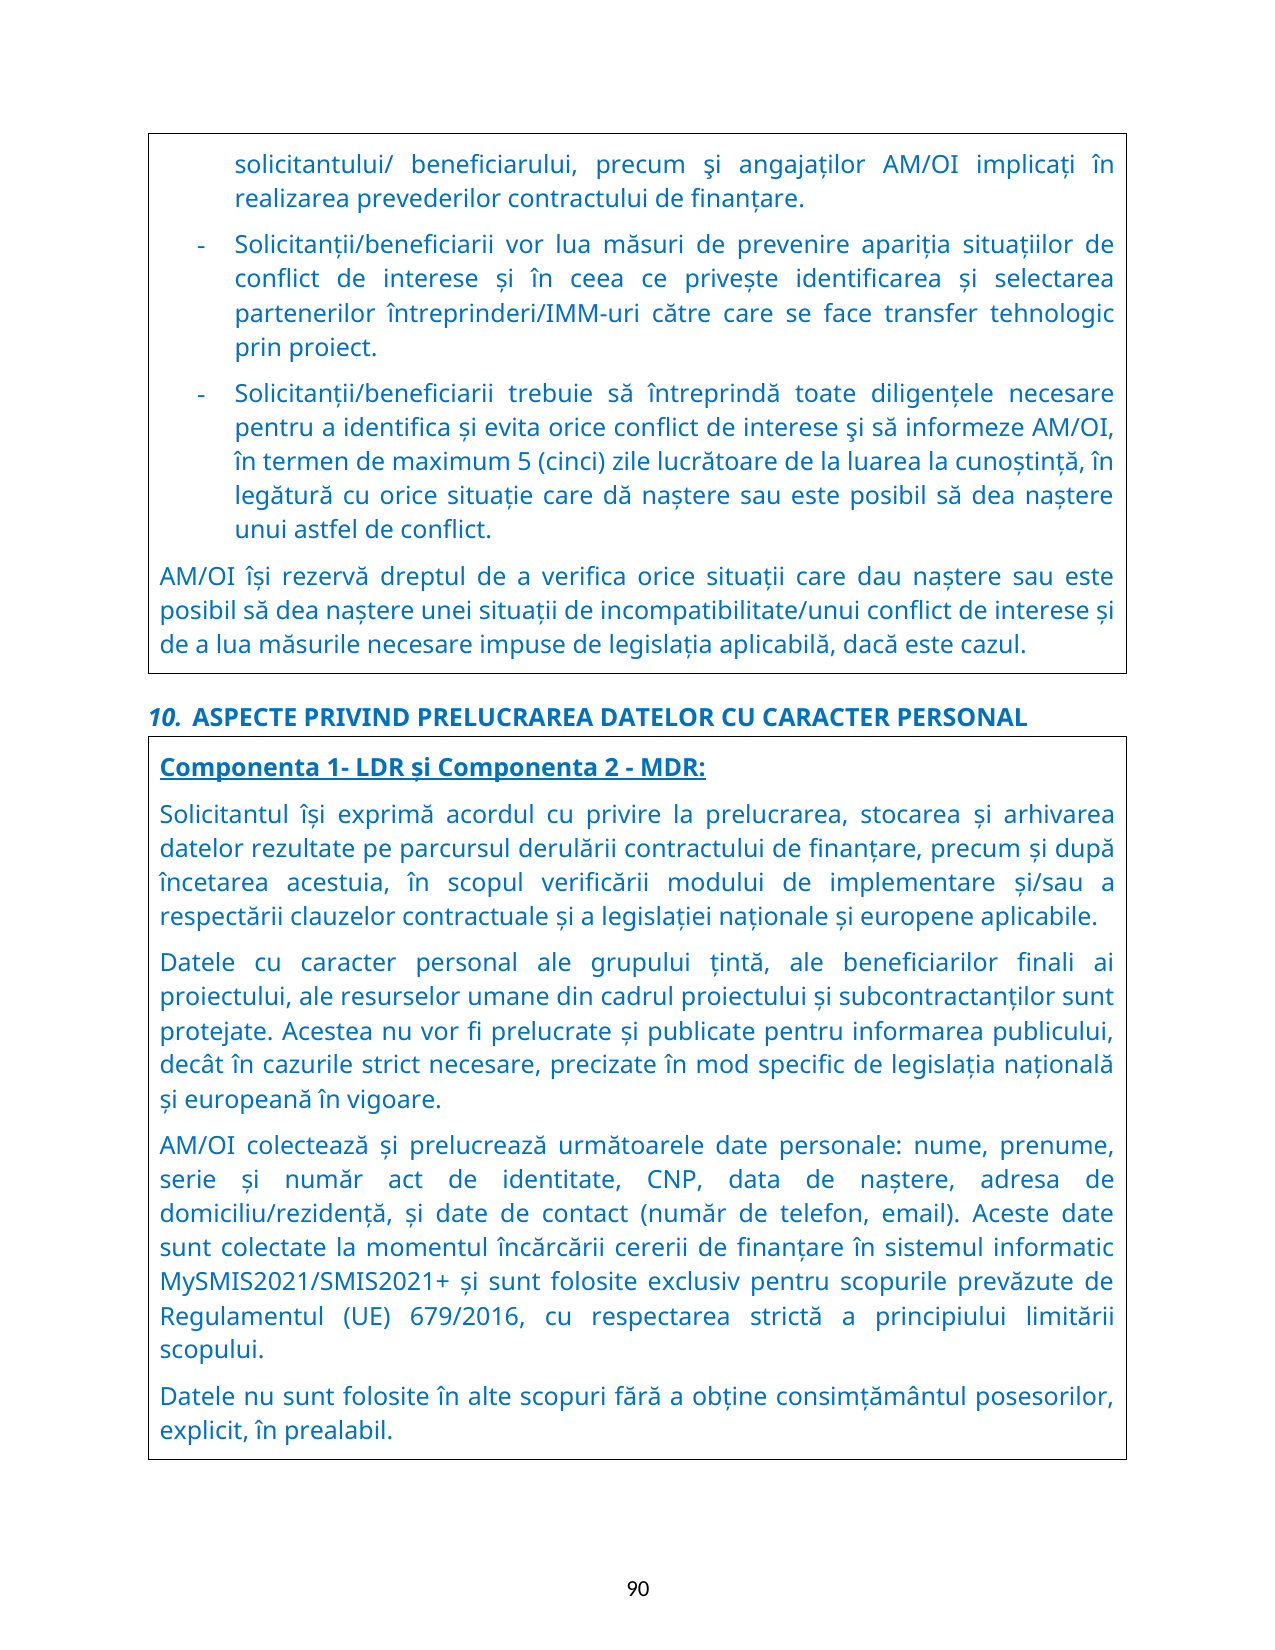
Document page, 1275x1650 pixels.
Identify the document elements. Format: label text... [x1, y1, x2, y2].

subtitle ASPECTE PRIVIND PRELUCRAREA DATELOR CU CARACTER PERSONAL [148, 699, 1127, 733]
table_header Componenta 1- LDR și Componenta 2 - MDR: Solicitantul își exprimă acordul cu privire la prelucrarea, stocarea şi arhivarea datelor rezultate pe parcursul derulării contractului de finanțare, precum şi după încetarea acestuia, în scopul verificării modului de implementare şi/sau a respectării clauzelor contractuale şi a legislației naționale şi europene aplicabile. Datele cu caracter personal ale grupului țintă, ale beneficiarilor finali ai proiectului, ale resurselor umane din cadrul proiectului și subcontractanților sunt protejate. Acestea nu vor fi prelucrate și publicate pentru informarea publicului, decât în cazurile strict necesare, precizate în mod specific de legislația națională și europeană în vigoare. AM/OI colectează și prelucrează următoarele date personale: nume, prenume, serie și număr act de identitate, CNP, data de naștere, adresa de domiciliu/rezidență, și date de contact (număr de telefon, email). Aceste date sunt colectate la momentul încărcării cererii de finanțare în sistemul informatic MySMIS2021/SMIS2021+ și sunt folosite exclusiv pentru scopurile prevăzute de Regulamentul (UE) 679/2016, cu respectarea strictă a principiului limitării scopului. Datele nu sunt folosite în alte scopuri fără a obține consimțământul posesorilor, explicit, în prealabil. [149, 737, 1126, 1459]
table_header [149, 134, 1126, 673]
